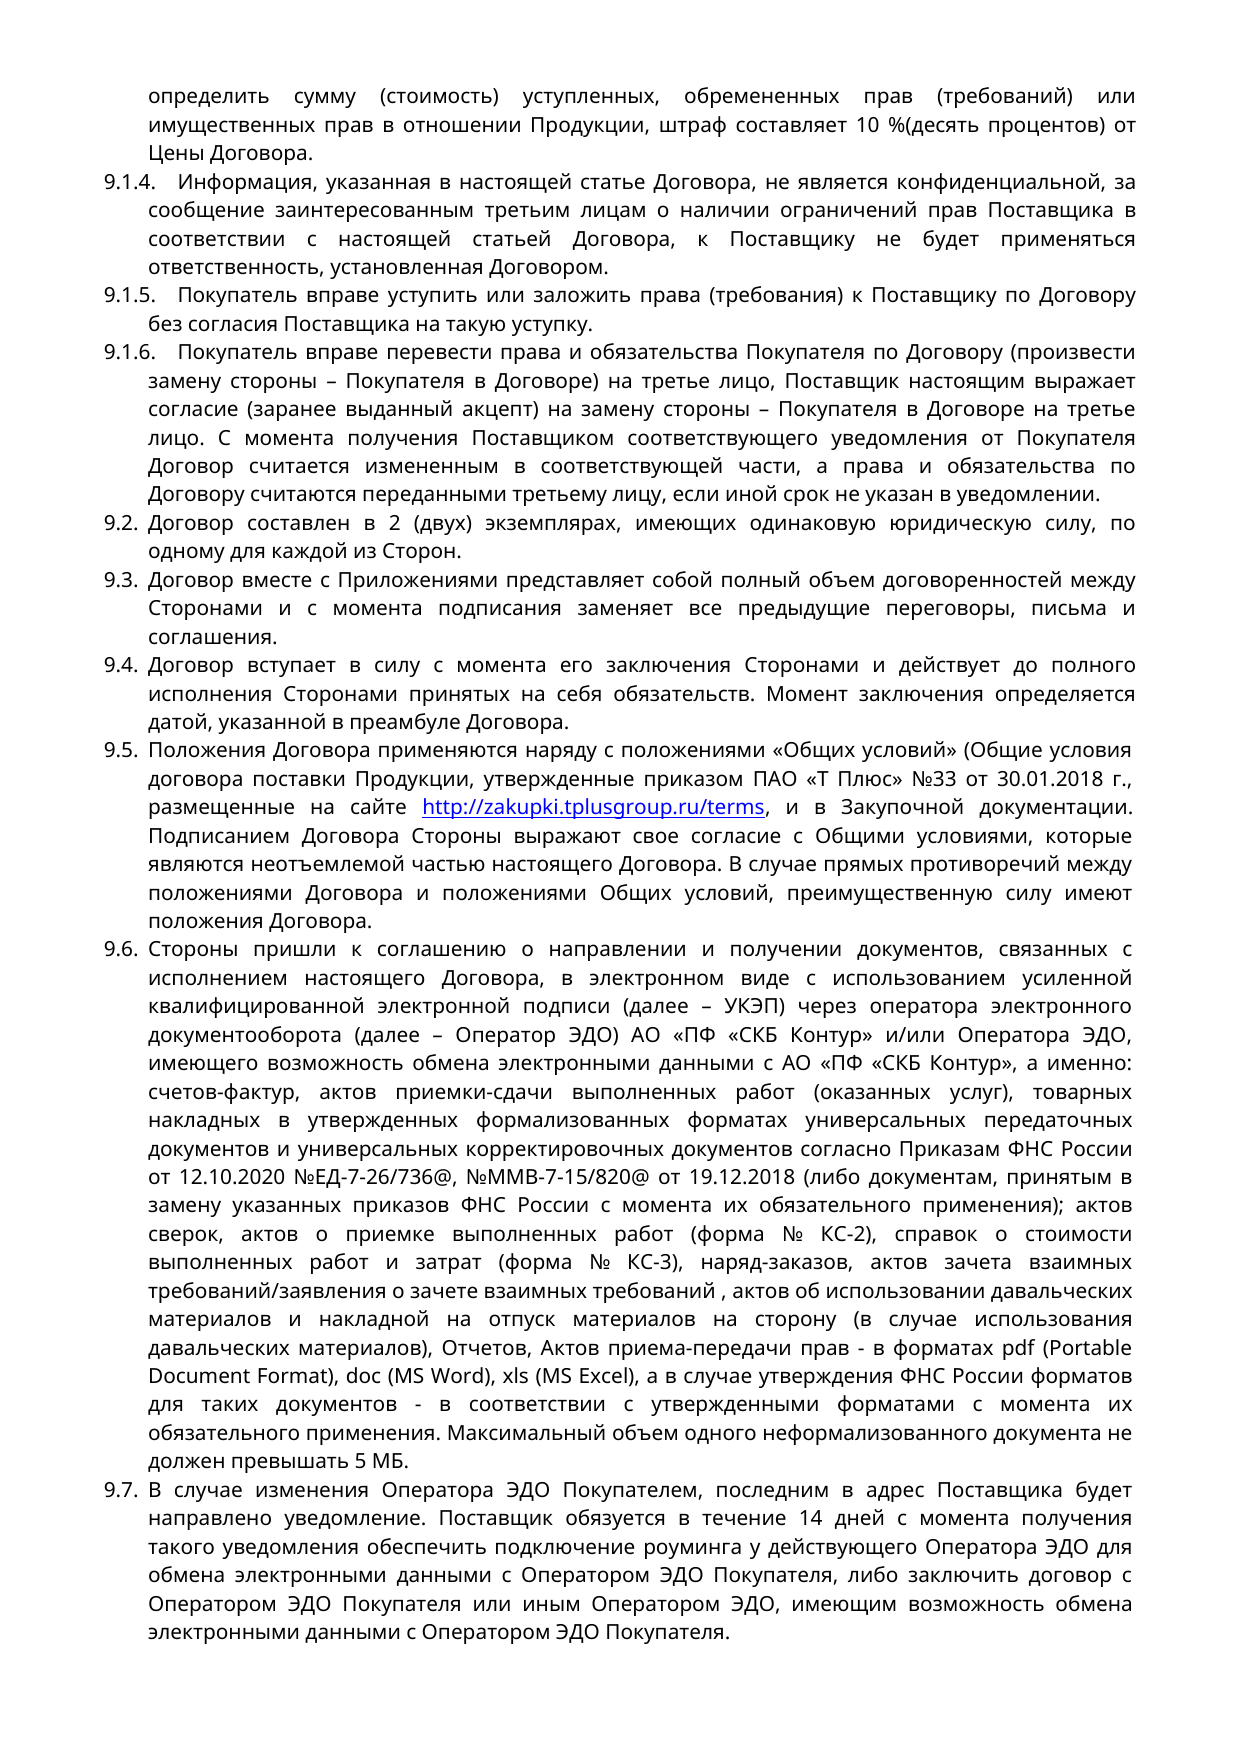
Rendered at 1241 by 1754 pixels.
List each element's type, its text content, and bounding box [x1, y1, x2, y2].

list Покупатель вправе уступить или заложить права (требования) к Поставщику по Договору без согласия Поставщика на такую уступку. [103, 281, 1137, 337]
list Договор составлен в 2 (двух) экземплярах, имеющих одинаковую юридическую силу, по одному для каждой из Сторон. [103, 508, 1137, 565]
list Покупатель вправе перевести права и обязательства Покупателя по Договору (произвести замену стороны – Покупателя в Договоре) на третье лицо, Поставщик настоящим выражает согласие (заранее выданный акцепт) на замену стороны – Покупателя в Договоре на третье лицо. С момента получения Поставщиком соответствующего уведомления от Покупателя Договор считается измененным в соответствующей части, а права и обязательства по Договору считаются переданными третьему лицу, если иной срок не указан в уведомлении. [103, 337, 1137, 508]
list Договор вступает в силу с момента его заключения Сторонами и действует до полного исполнения Сторонами принятых на себя обязательств. Момент заключения определяется датой, указанной в преамбуле Договора. [103, 650, 1137, 736]
list Стороны пришли к соглашению о направлении и получении документов, связанных с исполнением настоящего Договора, в электронном виде с использованием усиленной квалифицированной электронной подписи (далее – УКЭП) через оператора электронного документооборота (далее – Оператор ЭДО) АО «ПФ «СКБ Контур» и/или Оператора ЭДО, имеющего возможность обмена электронными данными с АО «ПФ «СКБ Контур», а именно: счетов-фактур, актов приемки-сдачи выполненных работ (оказанных услуг), товарных накладных в утвержденных формализованных форматах универсальных передаточных документов и универсальных корректировочных документов согласно Приказам ФНС России от 12.10.2020 №ЕД-7-26/736@, №ММВ-7-15/820@ от 19.12.2018 (либо документам, принятым в замену указанных приказов ФНС России с момента их обязательного применения); актов сверок, актов о приемке выполненных работ (форма № КС-2), справок о стоимости выполненных работ и затрат (форма № КС-3), наряд-заказов, актов зачета взаимных требований/заявления о зачете взаимных требований , актов об использовании давальческих материалов и накладной на отпуск материалов на сторону (в случае использования давальческих материалов), Отчетов, Актов приема-передачи прав - в форматах pdf (Portable Document Format), doc (MS Word), xls (MS Excel), а в случае утверждения ФНС России форматов для таких документов - в соответствии с утвержденными форматами с момента их обязательного применения. Максимальный объем одного неформализованного документа не должен превышать 5 МБ. [103, 934, 1133, 1475]
list Положения Договора применяются наряду с положениями «Общих условий» (Общие условия договора поставки Продукции, утвержденные приказом ПАО «Т Плюс» №33 от 30.01.2018 г., размещенные на сайте http://zakupki.tplusgroup.ru/terms, и в Закупочной документации. Подписанием Договора Стороны выражают свое согласие с Общими условиями, которые являются неотъемлемой частью настоящего Договора. В случае прямых противоречий между положениями Договора и положениями Общих условий, преимущественную силу имеют положения Договора. [103, 736, 1133, 934]
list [103, 81, 1137, 167]
list Информация, указанная в настоящей статье Договора, не является конфиденциальной, за сообщение заинтересованным третьим лицам о наличии ограничений прав Поставщика в соответствии с настоящей статьей Договора, к Поставщику не будет применяться ответственность, установленная Договором. [103, 167, 1137, 281]
list В случае изменения Оператора ЭДО Покупателем, последним в адрес Поставщика будет направлено уведомление. Поставщик обязуется в течение 14 дней с момента получения такого уведомления обеспечить подключение роуминга у действующего Оператора ЭДО для обмена электронными данными с Оператором ЭДО Покупателя, либо заключить договор с Оператором ЭДО Покупателя или иным Оператором ЭДО, имеющим возможность обмена электронными данными с Оператором ЭДО Покупателя. [103, 1475, 1133, 1646]
list Договор вместе с Приложениями представляет собой полный объем договоренностей между Сторонами и с момента подписания заменяет все предыдущие переговоры, письма и соглашения. [103, 565, 1137, 650]
